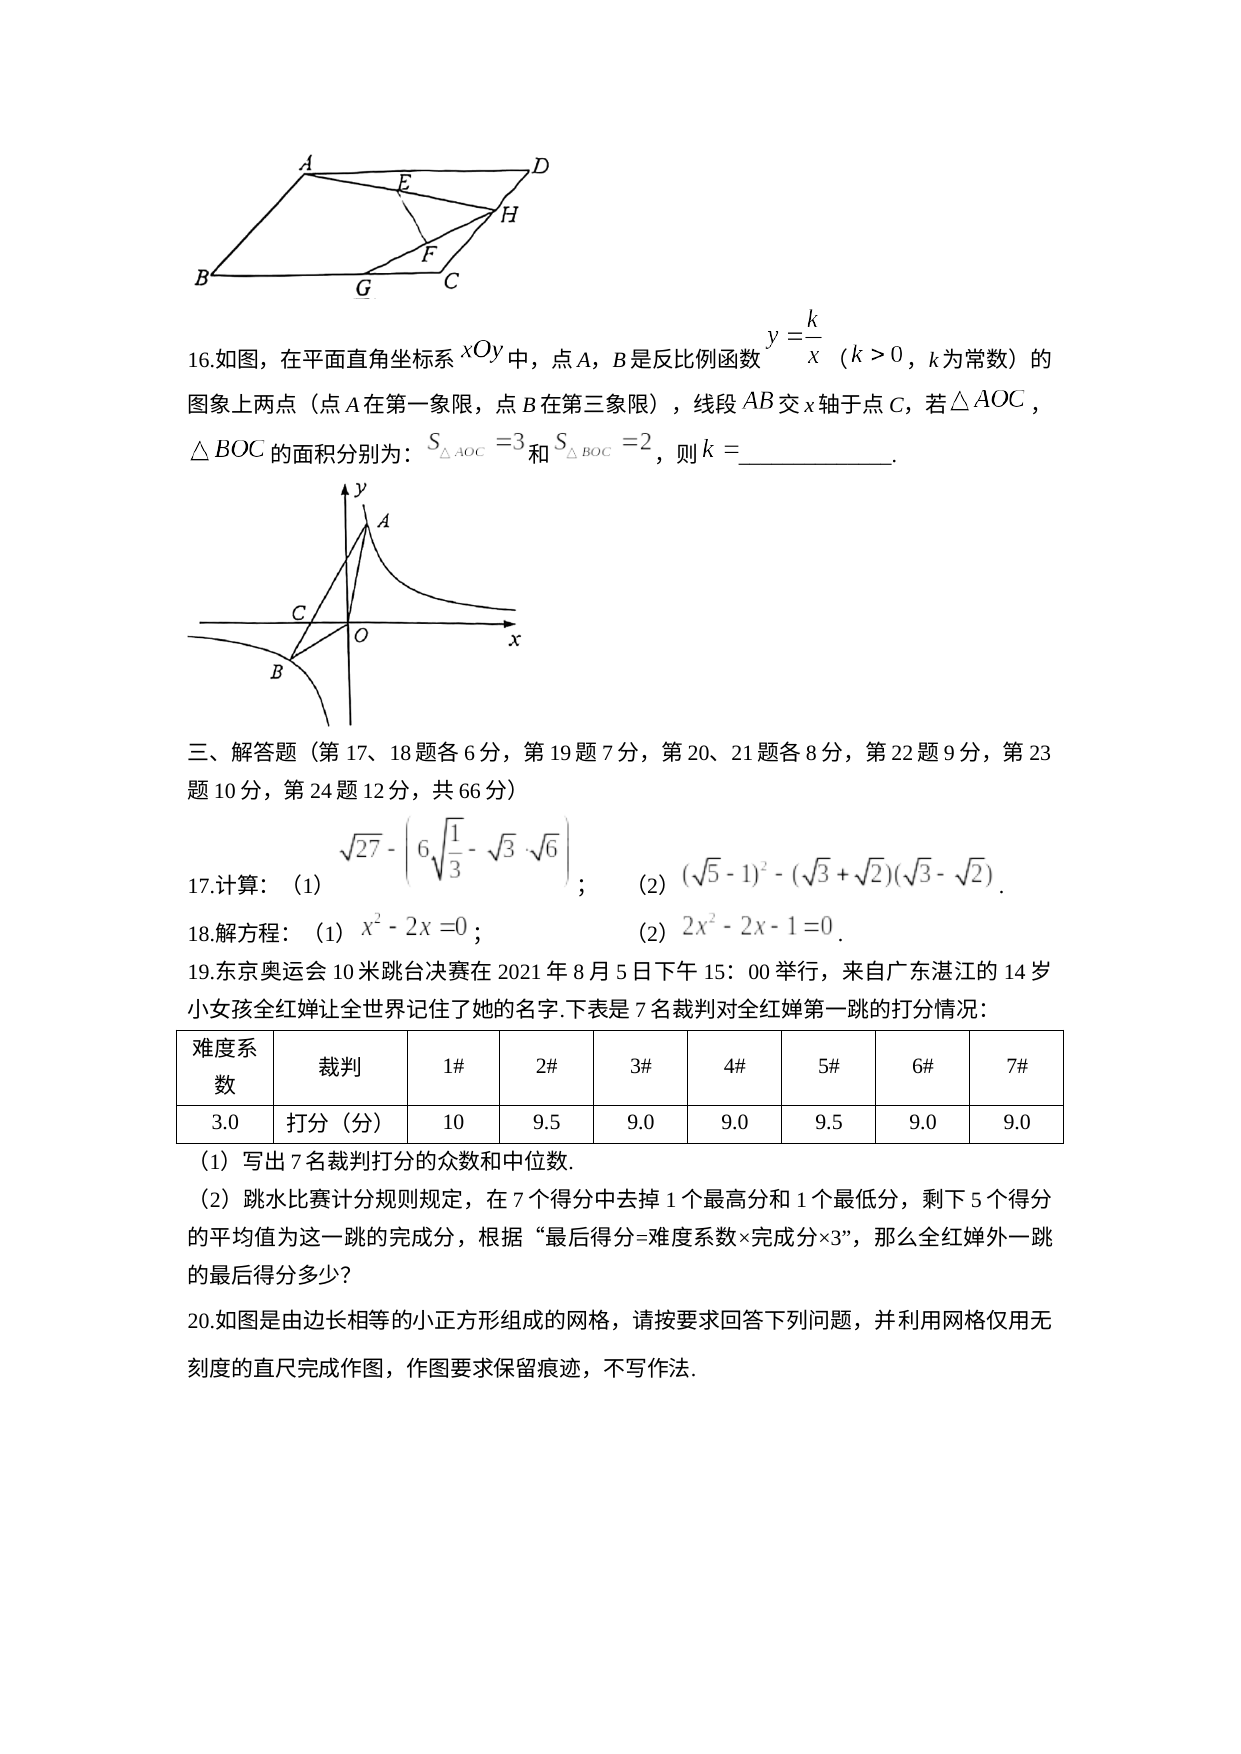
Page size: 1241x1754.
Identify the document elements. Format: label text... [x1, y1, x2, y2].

text 20.如图是由边长相等的小正方形组成的网格，请按要求回答下列问题，并利用网格仅用无刻度的直尺完成作图，作图要求保留痕迹，不写作法. [187, 1296, 1053, 1383]
text （2）跳水比赛计分规则规定，在7个得分中去掉1个最高分和1个最低分，剩下5个得分的平均值为这一跳的完成分，根据“最后得分=难度系数×完成分×3”，那么全红婵外一跳的最后得分多少？ [187, 1182, 1053, 1289]
table_cell 9.5 [782, 1106, 875, 1143]
text 16.如图，在平面直角坐标系中，点A，B是反比例函数（，k为常数）的图象上两点（点A在第一象限，点B在第三象限），线段交x轴于点C，若，的面积分别为：和，则______________. [187, 303, 1053, 469]
table_cell 3.0 [177, 1106, 273, 1143]
text （1）写出7名裁判打分的众数和中位数. [187, 1144, 1053, 1176]
table_cell 9.0 [688, 1106, 781, 1143]
table_header 3# [594, 1031, 687, 1105]
table_cell 9.0 [970, 1106, 1063, 1143]
table_cell 10 [408, 1106, 499, 1143]
table_header 裁判 [274, 1031, 407, 1105]
text 18.解方程：（1）； （2）. [187, 906, 1053, 947]
table_cell 9.5 [500, 1106, 593, 1143]
text 三、解答题（第17、18题各6分，第19题7分，第20、21题各8分，第22题9分，第23题10分，第24题12分，共66分） [187, 735, 1053, 804]
table_cell 打分（分） [274, 1106, 407, 1143]
table_cell 9.0 [594, 1106, 687, 1143]
table_header 4# [688, 1031, 781, 1105]
table_header 5# [782, 1031, 875, 1105]
text 19.东京奥运会10米跳台决赛在2021年8月5日下午15：00举行，来自广东湛江的14岁小女孩全红婵让全世界记住了她的名字.下表是7名裁判对全红婵第一跳的打分情况： [187, 954, 1053, 1023]
table_header 7# [970, 1031, 1063, 1105]
table_header 6# [876, 1031, 969, 1105]
picture [187, 475, 524, 730]
table_header 1# [408, 1031, 499, 1105]
table_cell 9.0 [876, 1106, 969, 1143]
picture [187, 150, 553, 299]
table_header 难度系数 [177, 1031, 273, 1105]
text 17.计算：（1）； （2）. [187, 811, 1053, 900]
table_header 2# [500, 1031, 593, 1105]
